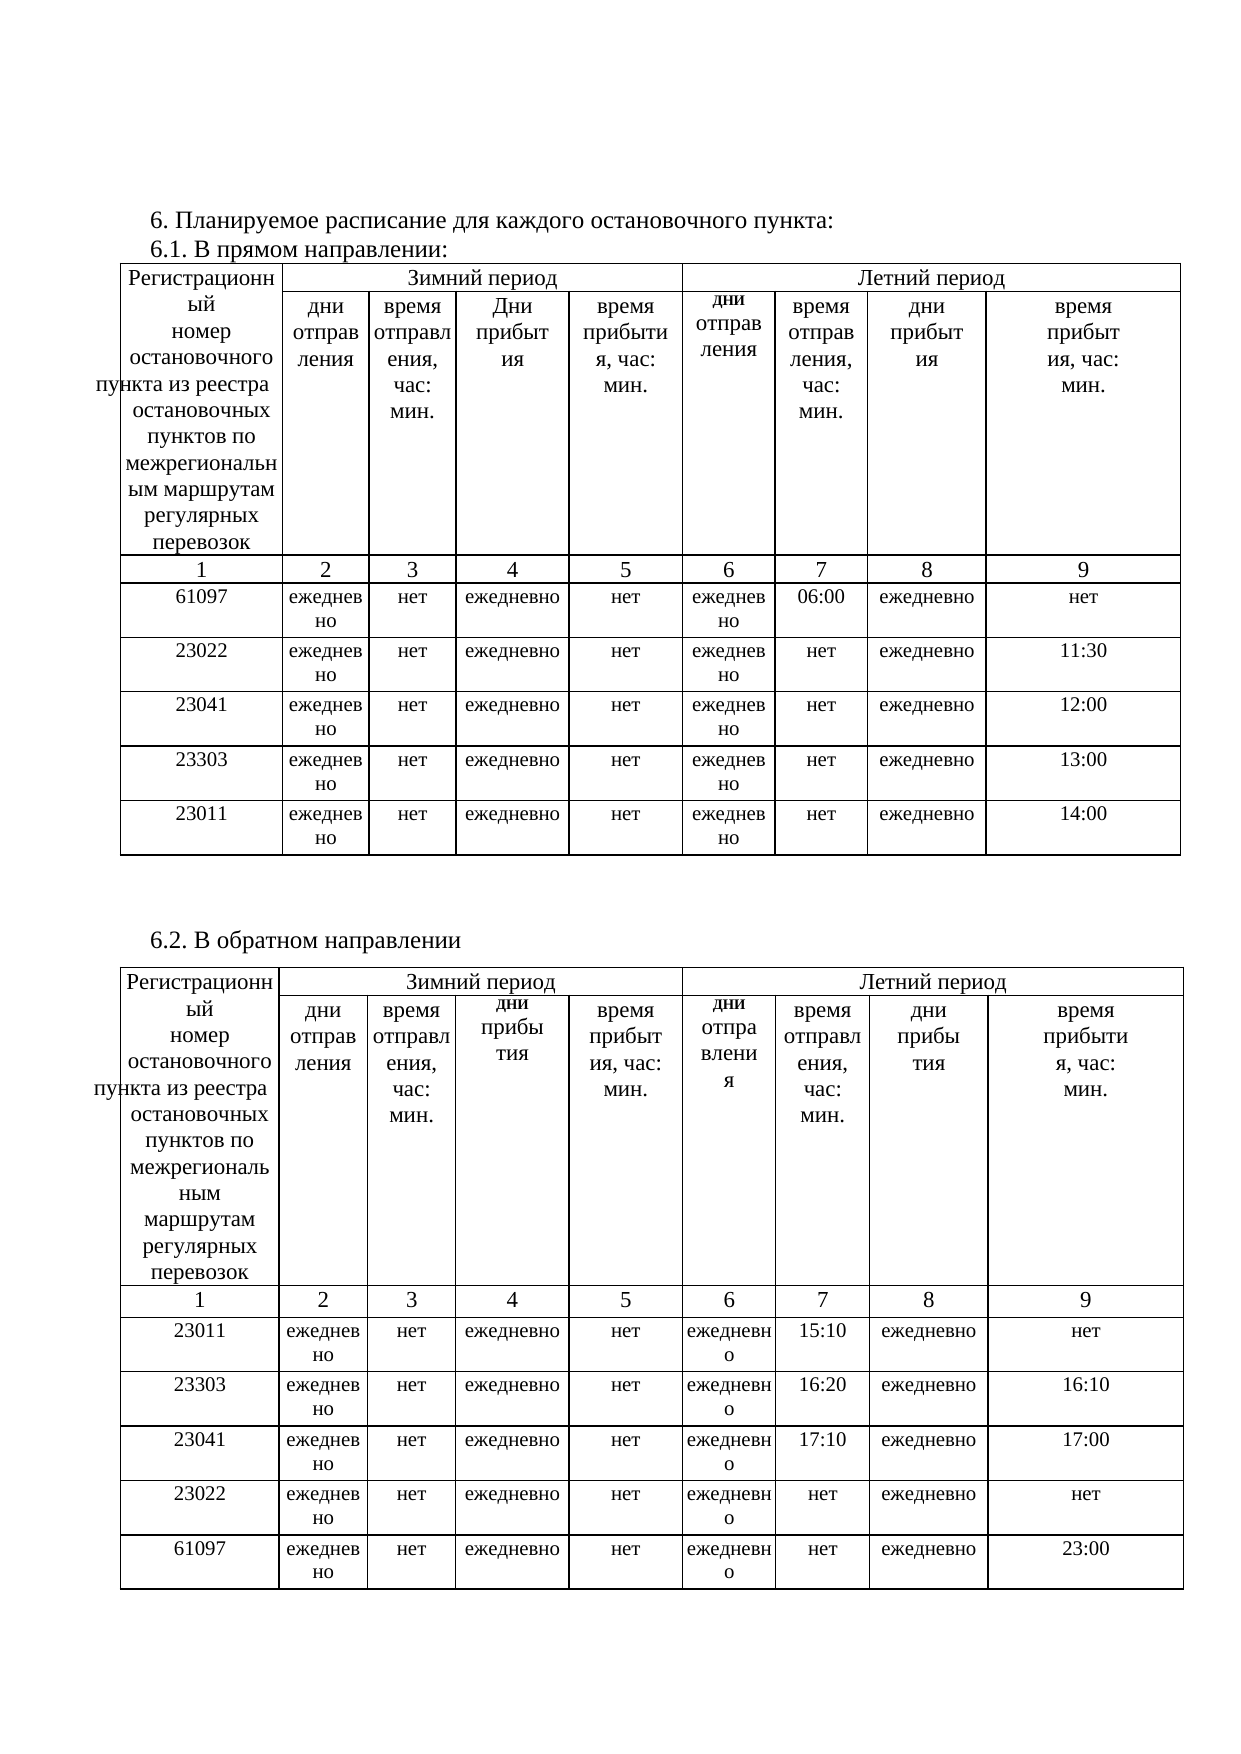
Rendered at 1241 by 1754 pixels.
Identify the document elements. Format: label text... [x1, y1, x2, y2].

table_cell 23303 [121, 1372, 278, 1425]
table_cell 5 [570, 1286, 682, 1316]
table_cell ежедневно [280, 1536, 367, 1588]
table_cell 3 [368, 1286, 455, 1316]
table_header Летний период [683, 968, 1183, 994]
table_cell ежедневно [868, 692, 985, 745]
table_cell 2 [283, 556, 368, 582]
table_cell 15:10 [776, 1318, 869, 1371]
table_cell ежедневно [868, 638, 985, 691]
table_cell нет [570, 801, 682, 854]
table_cell 3 [370, 556, 455, 582]
table_cell ежедневно [683, 747, 774, 799]
table_cell нет [370, 747, 455, 799]
table_cell нет [370, 801, 455, 854]
table_cell 23022 [121, 1481, 278, 1534]
table_cell 23011 [121, 1318, 278, 1371]
table_cell 5 [570, 556, 682, 582]
table_cell нет [370, 692, 455, 745]
table_cell 16:10 [989, 1372, 1183, 1425]
table_cell 61097 [121, 584, 282, 636]
table_cell ежедневно [456, 1481, 568, 1534]
table_cell дни отправ ления [283, 292, 368, 554]
table_cell 23011 [121, 801, 282, 854]
table_cell ежедневно [683, 1481, 775, 1534]
table_cell ежедневно [683, 801, 774, 854]
table_cell нет [368, 1536, 455, 1588]
table_cell ежедневно [868, 801, 985, 854]
table_cell нет [570, 1427, 682, 1479]
table_cell ежедневно [870, 1536, 987, 1588]
table_cell ежедневно [870, 1318, 987, 1371]
table_cell время прибыт ия, час: мин. [570, 996, 682, 1284]
table_cell нет [776, 692, 867, 745]
table_cell нет [370, 584, 455, 636]
table_cell 14:00 [987, 801, 1180, 854]
table_cell 1 [121, 556, 282, 582]
table_cell ежедневно [456, 1536, 568, 1588]
table_cell нет [570, 1481, 682, 1534]
table_cell ежедневно [683, 1372, 775, 1425]
table_cell время прибыти я, час: мин. [989, 996, 1183, 1284]
text 6. Планируемое расписание для каждого остановочного пункта: [150, 205, 1090, 234]
table_cell 61097 [121, 1536, 278, 1588]
table_cell нет [570, 1318, 682, 1371]
table_cell ежедневно [457, 747, 568, 799]
table_cell нет [776, 638, 867, 691]
table_cell нет [570, 747, 682, 799]
table_cell ежедневно [683, 1427, 775, 1479]
table_cell ежедневно [456, 1318, 568, 1371]
table_cell ежедневно [683, 1318, 775, 1371]
table_cell ежедневно [283, 638, 368, 691]
table_cell время отправл ения, час: мин. [776, 996, 869, 1284]
table_cell нет [776, 1481, 869, 1534]
table_cell 23041 [121, 692, 282, 745]
table_cell ежедневно [870, 1372, 987, 1425]
table_cell время прибыти я, час: мин. [570, 292, 682, 554]
table_cell ежедневно [283, 747, 368, 799]
table_cell время отправл ения, час: мин. [370, 292, 455, 554]
table_cell нет [368, 1481, 455, 1534]
table_cell 17:10 [776, 1427, 869, 1479]
table_cell ежедневно [283, 692, 368, 745]
table_cell нет [570, 692, 682, 745]
table_cell ежедневно [870, 1481, 987, 1534]
table_cell дни прибы тия [870, 996, 987, 1284]
table_cell 4 [457, 556, 568, 582]
table_cell 1 [121, 1286, 278, 1316]
table_cell 06:00 [776, 584, 867, 636]
table_cell нет [370, 638, 455, 691]
table_cell 23303 [121, 747, 282, 799]
table_cell время отправ ления, час: мин. [776, 292, 867, 554]
table_header Зимний период [283, 264, 682, 291]
table_header Зимний период [280, 968, 682, 994]
table_cell 8 [868, 556, 985, 582]
table_cell ежедневно [280, 1372, 367, 1425]
table_cell ежедневно [283, 584, 368, 636]
table_cell нет [776, 801, 867, 854]
table_cell 4 [456, 1286, 568, 1316]
table_cell ежедневно [280, 1481, 367, 1534]
table_cell дни отправ ления [280, 996, 367, 1284]
table_cell ежедневно [683, 1536, 775, 1588]
table_cell нет [776, 747, 867, 799]
table_cell ДНИ отпра влени я [683, 996, 775, 1284]
table_cell нет [570, 584, 682, 636]
table_cell ежедневно [456, 1427, 568, 1479]
table_cell нет [570, 1372, 682, 1425]
table_cell 6 [683, 1286, 775, 1316]
table_cell 7 [776, 1286, 869, 1316]
table_cell ежедневно [456, 1372, 568, 1425]
table_cell нет [989, 1481, 1183, 1534]
table_cell нет [570, 638, 682, 691]
table_cell нет [989, 1318, 1183, 1371]
table_cell 2 [280, 1286, 367, 1316]
table_header Летний период [683, 264, 1180, 291]
table_cell 6 [683, 556, 774, 582]
table_cell 23041 [121, 1427, 278, 1479]
table_cell 9 [989, 1286, 1183, 1316]
text 6.1. В прямом направлении: [150, 234, 1090, 263]
table_cell 23022 [121, 638, 282, 691]
table_cell 12:00 [987, 692, 1180, 745]
table_cell время прибыт ия, час: мин. [987, 292, 1180, 554]
table_cell 23:00 [989, 1536, 1183, 1588]
table_cell дни прибыт ия [868, 292, 985, 554]
table_cell ДНИ прибы тия [456, 996, 568, 1284]
table_cell ежедневно [283, 801, 368, 854]
table_cell нет [368, 1318, 455, 1371]
table_cell 17:00 [989, 1427, 1183, 1479]
table_cell 16:20 [776, 1372, 869, 1425]
table_cell ежедневно [280, 1427, 367, 1479]
table_cell ДНИ отправ ления [683, 292, 774, 554]
table_cell нет [776, 1536, 869, 1588]
table_cell нет [987, 584, 1180, 636]
table_cell 7 [776, 556, 867, 582]
table_cell 9 [987, 556, 1180, 582]
table_cell 13:00 [987, 747, 1180, 799]
table_cell ежедневно [457, 638, 568, 691]
table_cell время отправл ения, час: мин. [368, 996, 455, 1284]
table_cell ежедневно [683, 692, 774, 745]
table_cell ежедневно [870, 1427, 987, 1479]
table_cell ежедневно [868, 747, 985, 799]
table_cell нет [368, 1427, 455, 1479]
table_cell 11:30 [987, 638, 1180, 691]
table_cell 8 [870, 1286, 987, 1316]
text 6.2. В обратном направлении [150, 925, 1090, 954]
table_cell ежедневно [457, 692, 568, 745]
table_cell нет [570, 1536, 682, 1588]
table_cell ежедневно [683, 638, 774, 691]
table_header Регистрационный номер остановочного пункта из реестра остановочных пунктов по межрегиональным маршрутам регулярных перевозок [121, 968, 278, 1284]
table_header Регистрационный номер остановочного пункта из реестра остановочных пунктов по межрегиональным маршрутам регулярных перевозок [121, 264, 282, 554]
table_cell ежедневно [280, 1318, 367, 1371]
table_cell ежедневно [683, 584, 774, 636]
table_cell ежедневно [457, 801, 568, 854]
table_cell Дни прибыт ия [457, 292, 568, 554]
table_cell ежедневно [457, 584, 568, 636]
table_cell ежедневно [868, 584, 985, 636]
table_cell нет [368, 1372, 455, 1425]
